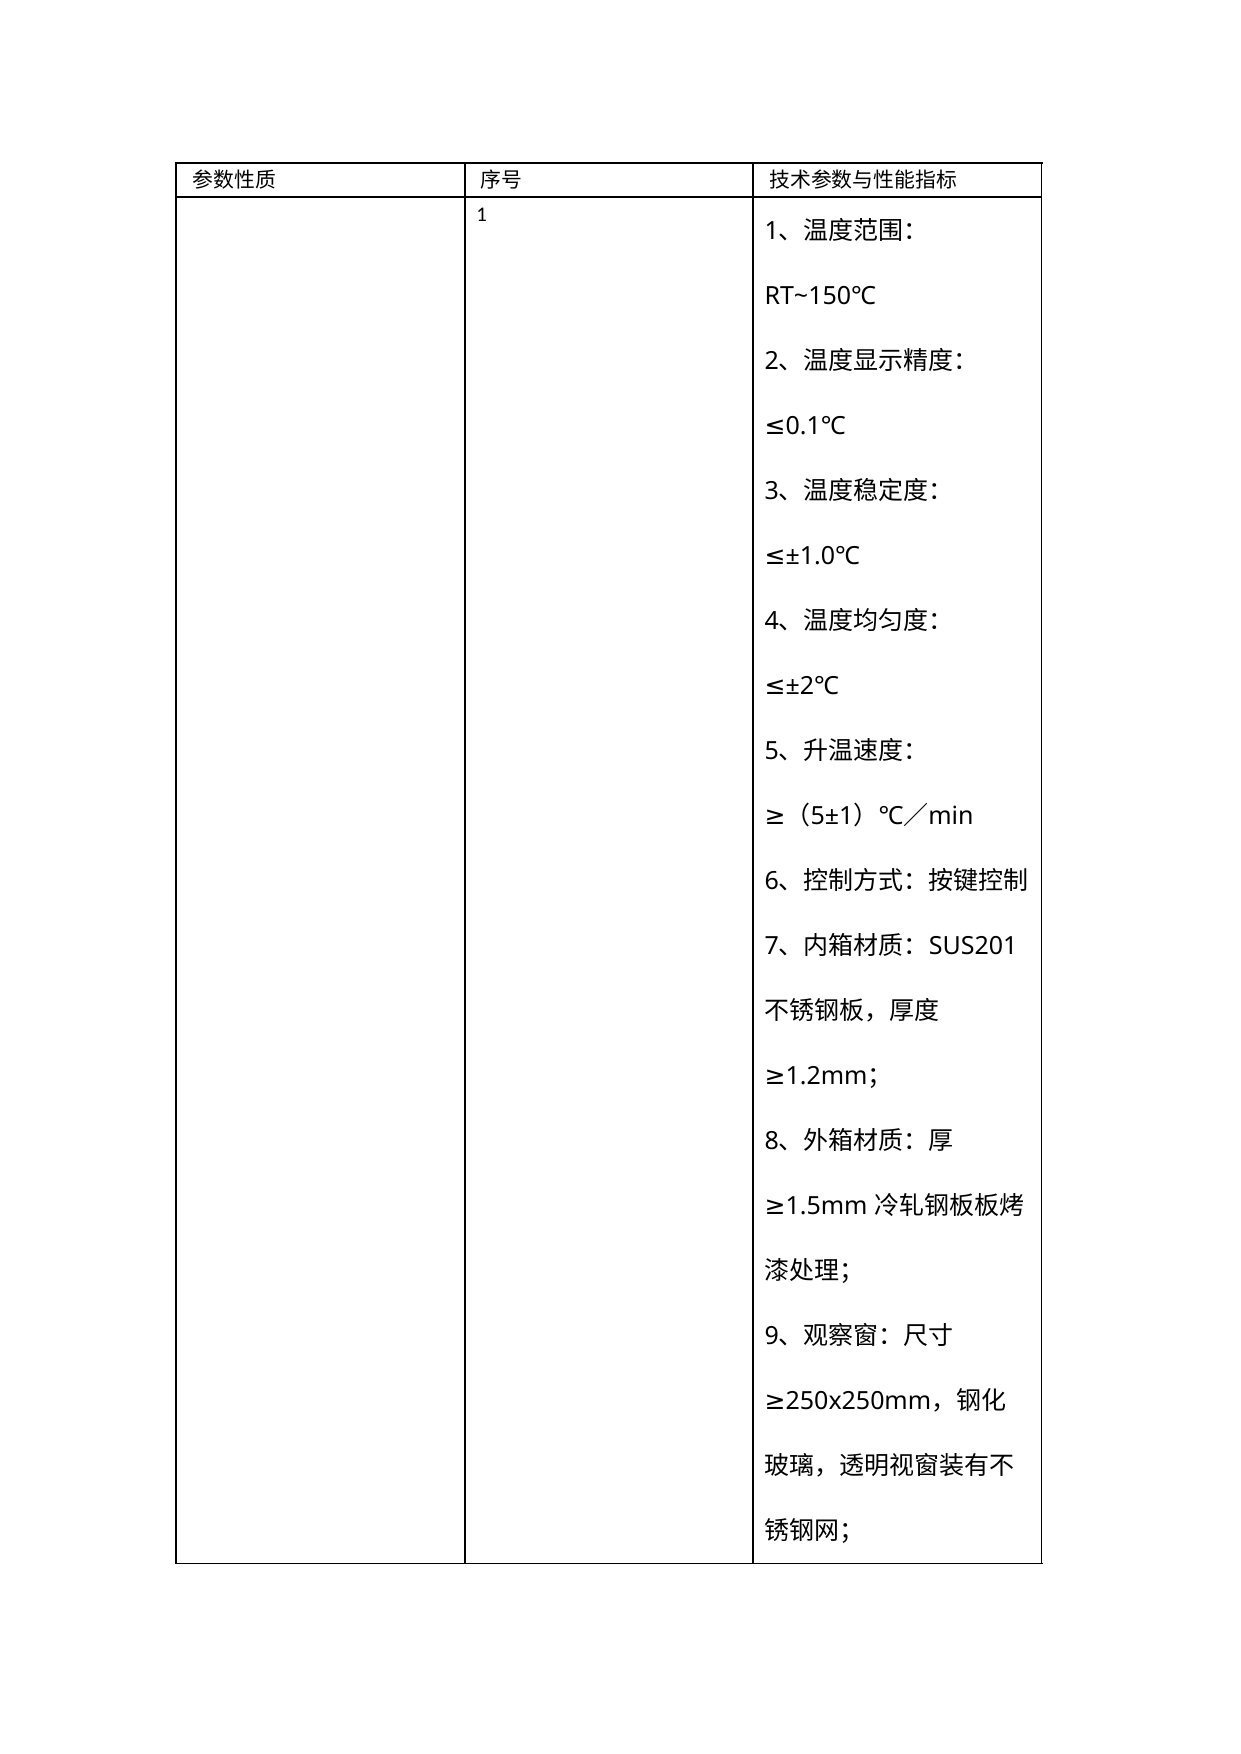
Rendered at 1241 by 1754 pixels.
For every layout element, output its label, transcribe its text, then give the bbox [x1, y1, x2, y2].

table_header 序号 [466, 164, 752, 196]
table_cell 1 [466, 198, 752, 1563]
table_cell [177, 198, 464, 1563]
table_header 参数性质 [177, 164, 464, 196]
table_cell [754, 198, 1041, 1563]
table_header 技术参数与性能指标 [754, 164, 1041, 196]
